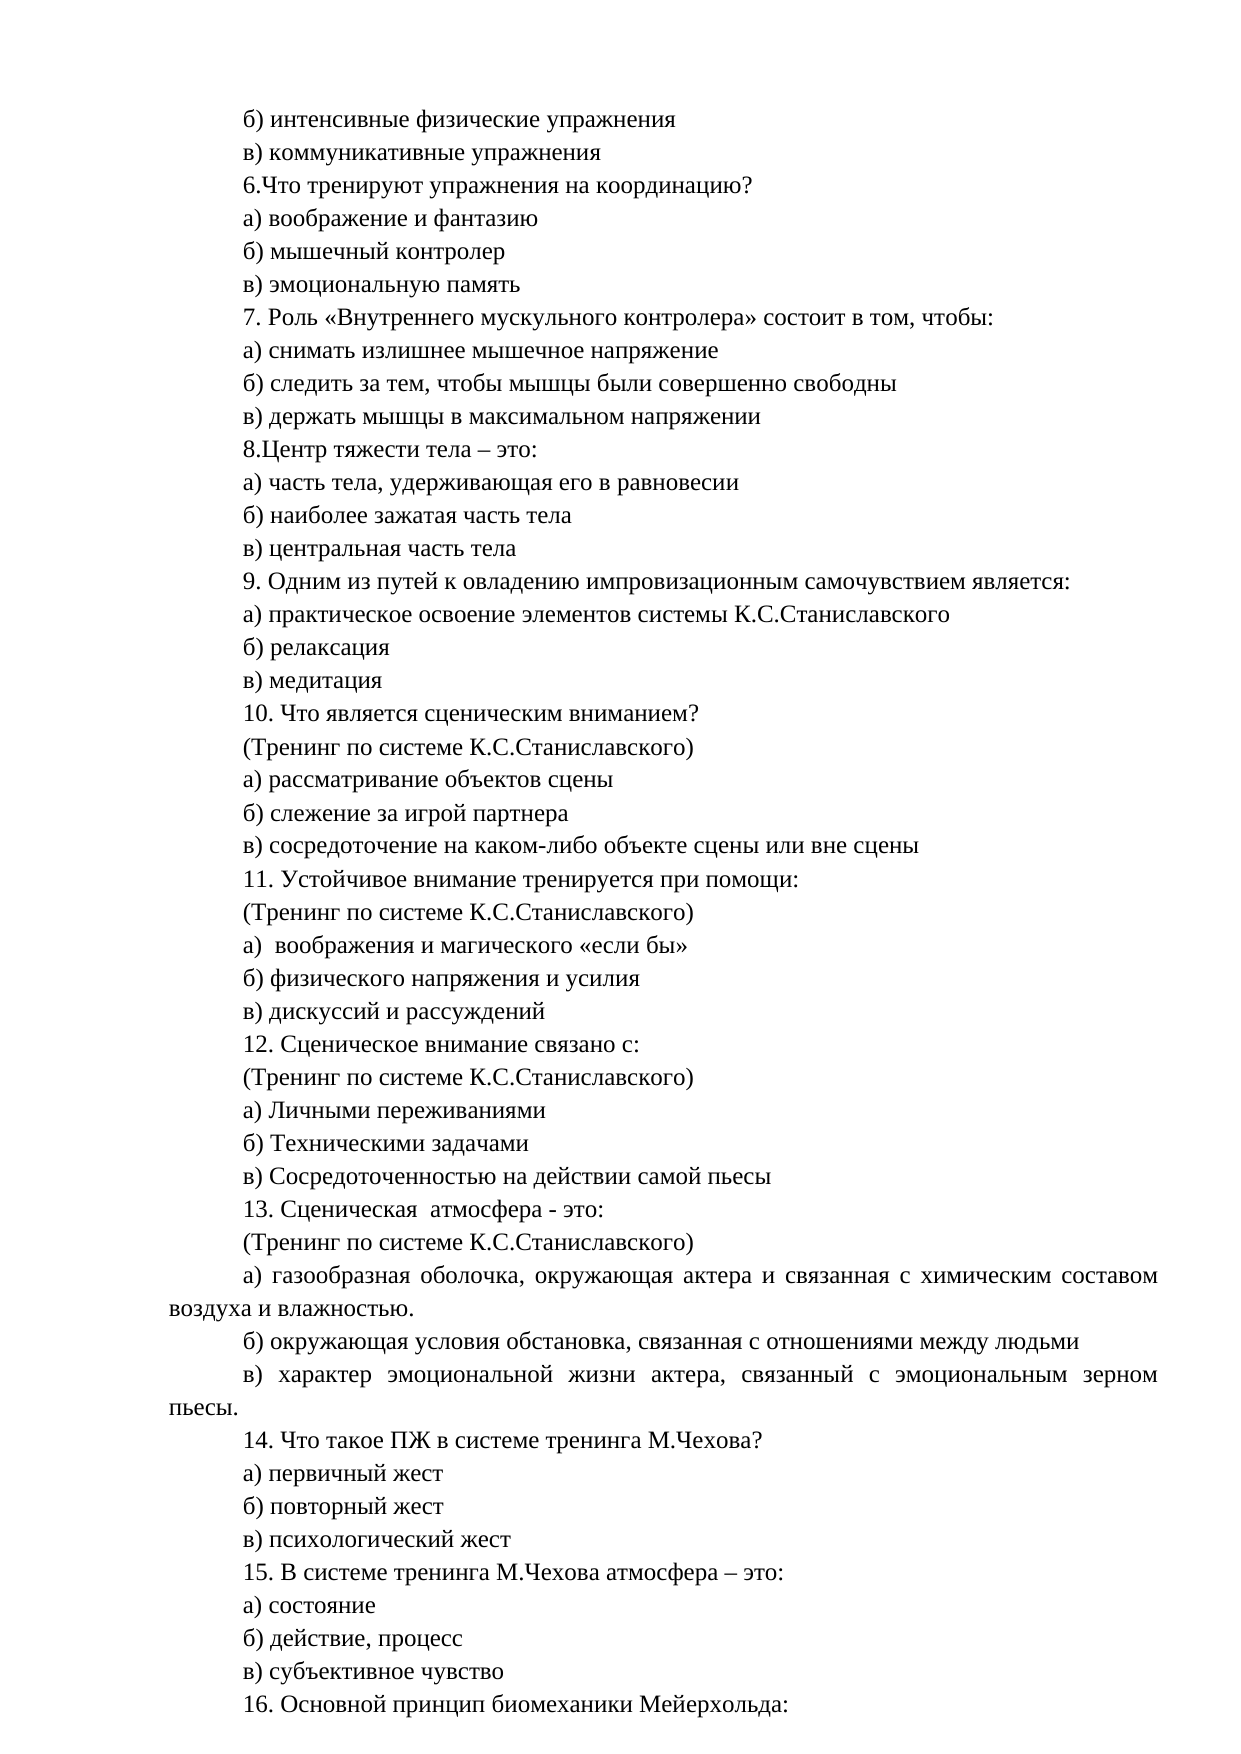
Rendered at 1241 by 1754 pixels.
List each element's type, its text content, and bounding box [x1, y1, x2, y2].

text а) снимать излишнее мышечное напряжение [169, 335, 1159, 364]
text б) мышечный контролер [169, 236, 1159, 265]
text (Тренинг по системе К.С.Станиславского) [169, 732, 1159, 760]
text а) воображения и магического «если бы» [169, 930, 1159, 958]
text б) интенсивные физические упражнения [169, 104, 1159, 133]
text в) коммуникативные упражнения [169, 137, 1159, 166]
text (Тренинг по системе К.С.Станиславского) [169, 1062, 1159, 1091]
text 13. Сценическая атмосфера - это: [169, 1194, 1159, 1223]
text б) слежение за игрой партнера [169, 798, 1159, 826]
text 14. Что такое ПЖ в системе тренинга М.Чехова? [169, 1425, 1159, 1454]
text 15. В системе тренинга М.Чехова атмосфера – это: [169, 1557, 1159, 1586]
text б) физического напряжения и усилия [169, 963, 1159, 991]
text а) состояние [169, 1590, 1159, 1619]
text в) психологический жест [169, 1524, 1159, 1553]
text а) газообразная оболочка, окружающая актера и связанная с химическим составом воздуха и влажностью. [169, 1260, 1159, 1322]
text а) воображение и фантазию [169, 203, 1159, 232]
text б) действие, процесс [169, 1623, 1159, 1652]
text 16. Основной принцип биомеханики Мейерхольда: [169, 1689, 1159, 1718]
text б) Техническими задачами [169, 1128, 1159, 1157]
text б) повторный жест [169, 1491, 1159, 1520]
text в) центральная часть тела [169, 533, 1159, 562]
text а) часть тела, удерживающая его в равновесии [169, 467, 1159, 496]
text а) практическое освоение элементов системы К.С.Станиславского [169, 599, 1159, 628]
text 6.Что тренируют упражнения на координацию? [169, 170, 1159, 199]
text 11. Устойчивое внимание тренируется при помощи: [169, 864, 1159, 892]
text а) рассматривание объектов сцены [169, 764, 1159, 793]
text (Тренинг по системе К.С.Станиславского) [169, 897, 1159, 925]
text в) субъективное чувство [169, 1656, 1159, 1685]
text в) держать мышцы в максимальном напряжении [169, 401, 1159, 430]
text б) следить за тем, чтобы мышцы были совершенно свободны [169, 368, 1159, 397]
text а) Личными переживаниями [169, 1095, 1159, 1123]
text 10. Что является сценическим вниманием? [169, 698, 1159, 727]
text в) медитация [169, 666, 1159, 694]
text в) эмоциональную память [169, 269, 1159, 298]
text в) сосредоточение на каком-либо объекте сцены или вне сцены [169, 831, 1159, 859]
text (Тренинг по системе К.С.Станиславского) [169, 1227, 1159, 1256]
text 12. Сценическое внимание связано с: [169, 1029, 1159, 1057]
text б) окружающая условия обстановка, связанная с отношениями между людьми [169, 1326, 1159, 1355]
text в) характер эмоциональной жизни актера, связанный с эмоциональным зерном пьесы. [169, 1359, 1159, 1421]
text 8.Центр тяжести тела – это: [169, 434, 1159, 463]
text 7. Роль «Внутреннего мускульного контролера» состоит в том, чтобы: [169, 302, 1159, 331]
text б) релаксация [169, 632, 1159, 661]
text а) первичный жест [169, 1458, 1159, 1487]
text в) Сосредоточенностью на действии самой пьесы [169, 1161, 1159, 1189]
text в) дискуссий и рассуждений [169, 996, 1159, 1024]
text б) наиболее зажатая часть тела [169, 500, 1159, 529]
text 9. Одним из путей к овладению импровизационным самочувствием является: [169, 566, 1159, 595]
